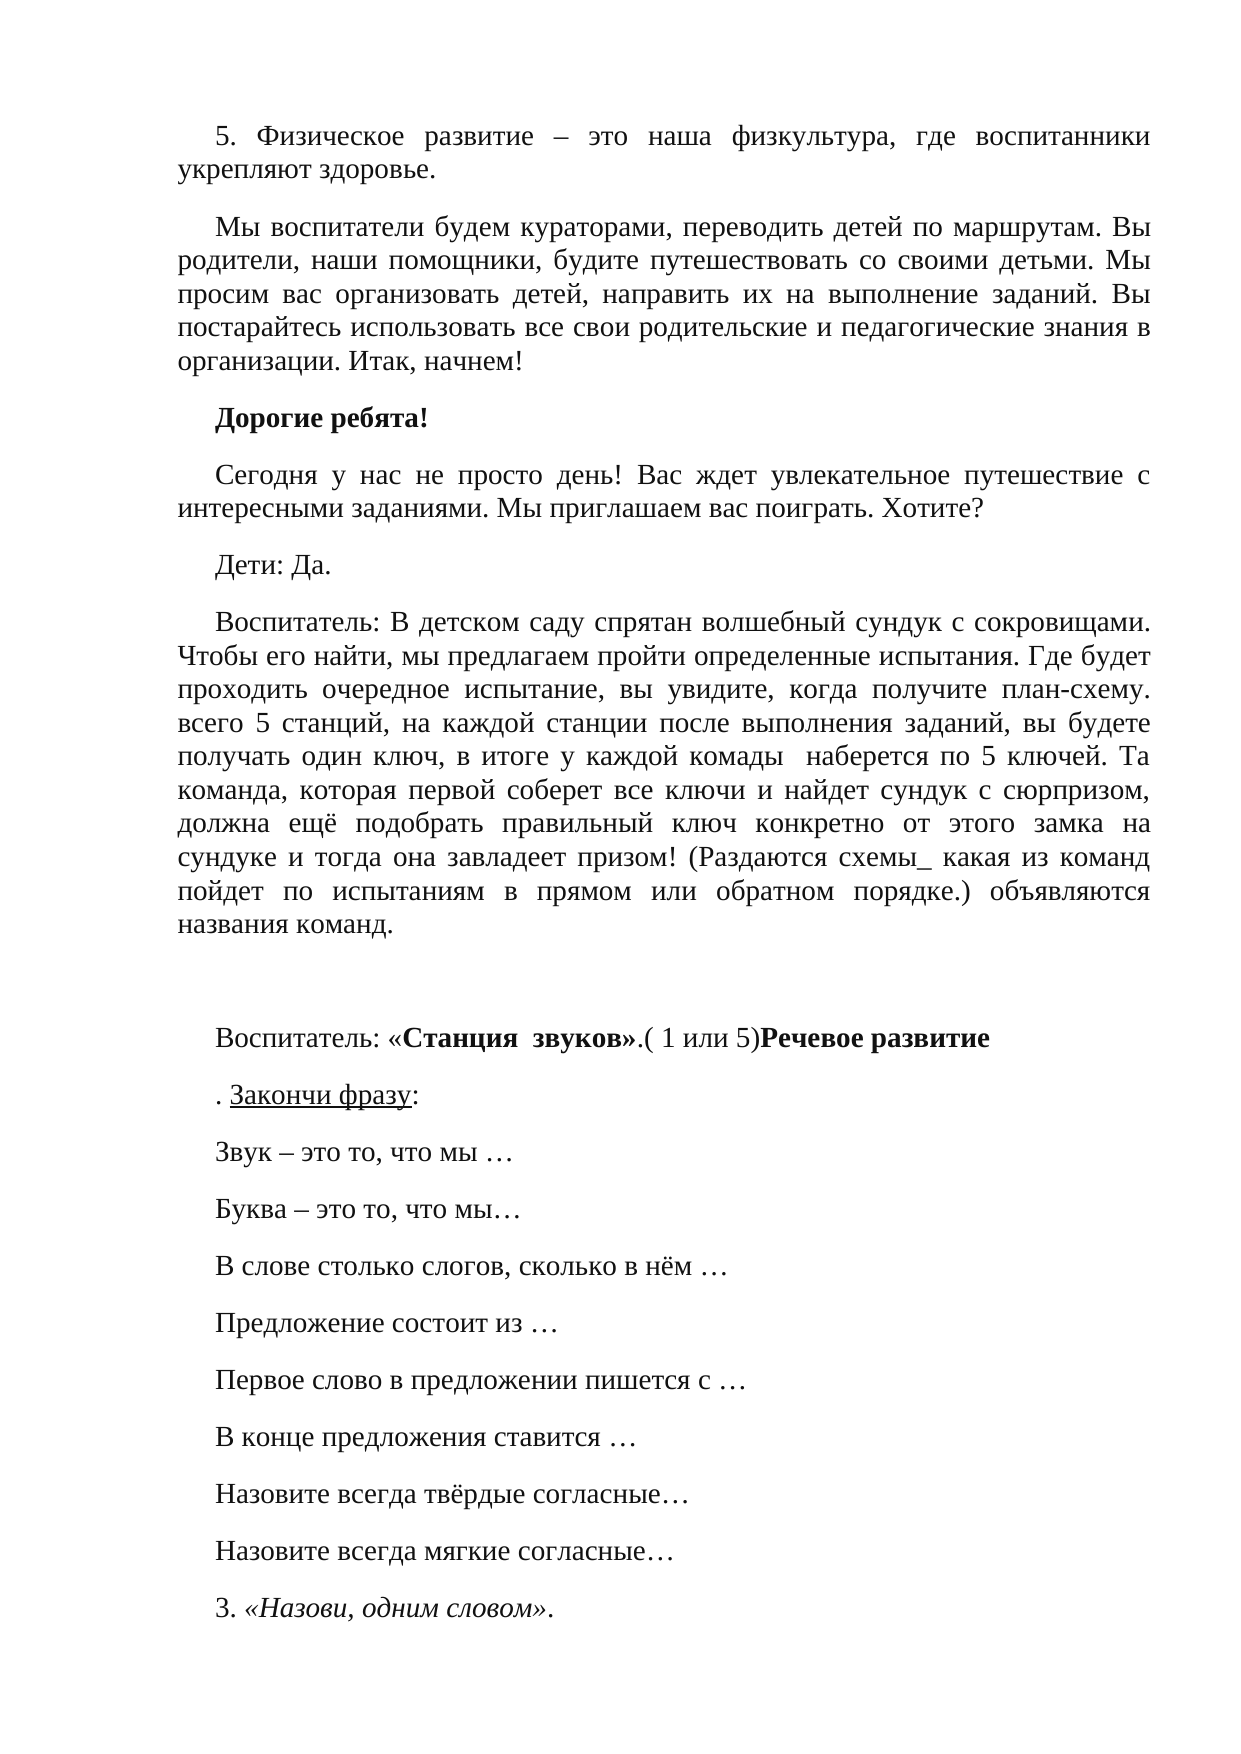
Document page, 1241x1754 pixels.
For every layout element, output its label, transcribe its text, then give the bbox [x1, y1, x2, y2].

text Звук – это то, что мы … [177, 1134, 1152, 1168]
text Назовите всегда твёрдые согласные… [177, 1476, 1152, 1509]
text 5. Физическое развитие – это наша физкультура, где воспитанники укрепляют здоровье. [177, 118, 1152, 185]
text Мы воспитатели будем кураторами, переводить детей по маршрутам. Вы родители, наши помощники, будите путешествовать со своими детьми. Мы просим вас организовать детей, направить их на выполнение заданий. Вы постарайтесь использовать все свои родительские и педагогические знания в организации. Итак, начнем! [177, 209, 1152, 376]
text Воспитатель: «Станция звуков».( 1 или 5)Речевое развитие [177, 1020, 1152, 1054]
text Назовите всегда мягкие согласные… [177, 1533, 1152, 1566]
text В слове столько слогов, сколько в нём … [177, 1248, 1152, 1282]
text Дети: Да. [177, 547, 1152, 581]
text Сегодня у нас не просто день! Вас ждет увлекательное путешествие с интересными заданиями. Мы приглашаем вас поиграть. Хотите? [177, 457, 1152, 524]
text . Закончи фразу: [177, 1077, 1152, 1111]
text 3. «Назови, одним словом». [177, 1590, 1152, 1623]
text Дорогие ребята! [177, 400, 1152, 433]
text В конце предложения ставится … [177, 1419, 1152, 1452]
text Воспитатель: В детском саду спрятан волшебный сундук с сокровищами. Чтобы его найти, мы предлагаем пройти определенные испытания. Где будет проходить очередное испытание, вы увидите, когда получите план-схему. всего 5 станций, на каждой станции после выполнения заданий, вы будете получать один ключ, в итоге у каждой комады наберется по 5 ключей. Та команда, которая первой соберет все ключи и найдет сундук с сюрпризом, должна ещё подобрать правильный ключ конкретно от этого замка на сундуке и тогда она завладеет призом! (Раздаются схемы_ какая из команд пойдет по испытаниям в прямом или обратном порядке.) объявляются названия команд. [177, 604, 1152, 940]
text Предложение состоит из … [177, 1305, 1152, 1338]
text Буква – это то, что мы… [177, 1191, 1152, 1224]
text Первое слово в предложении пишется с … [177, 1362, 1152, 1396]
